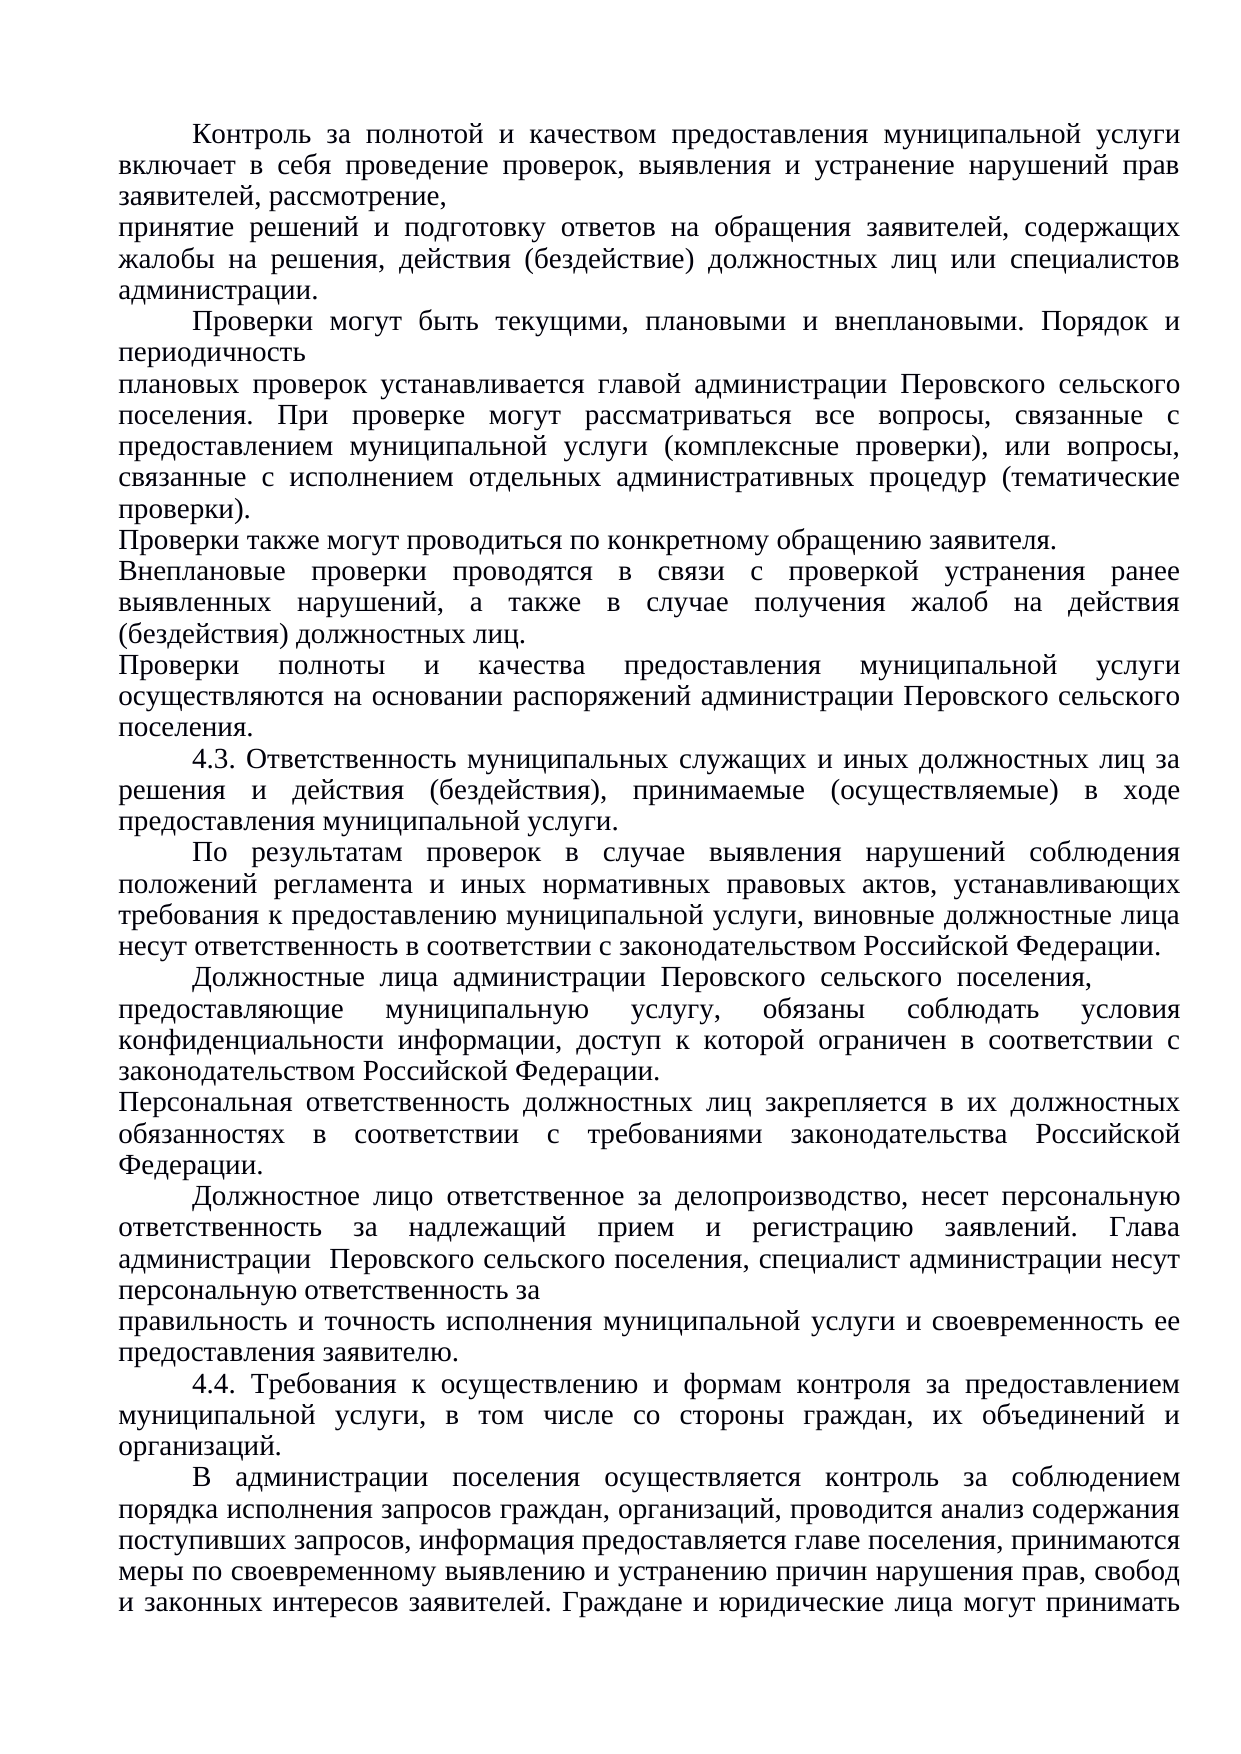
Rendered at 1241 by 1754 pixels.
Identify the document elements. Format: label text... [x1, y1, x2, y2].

text плановых проверок устанавливается главой администрации Перовского сельского поселения. При проверке могут рассматриваться все вопросы, связанные с предоставлением муниципальной услуги (комплексные проверки), или вопросы, связанные с исполнением отдельных административных процедур (тематические проверки). [118, 368, 1181, 524]
text Проверки также могут проводиться по конкретному обращению заявителя. [118, 524, 1181, 556]
text По результатам проверок в случае выявления нарушений соблюдения положений регламента и иных нормативных правовых актов, устанавливающих требования к предоставлению муниципальной услуги, виновные должностные лица несут ответственность в соответствии с законодательством Российской Федерации. [118, 837, 1181, 962]
text правильность и точность исполнения муниципальной услуги и своевременность ее предоставления заявителю. [118, 1306, 1181, 1368]
text 4.3. Ответственность муниципальных служащих и иных должностных лиц за решения и действия (бездействия), принимаемые (осуществляемые) в ходе предоставления муниципальной услуги. [118, 743, 1181, 837]
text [118, 1462, 1181, 1618]
text Контроль за полнотой и качеством предоставления муниципальной услуги включает в себя проведение проверок, выявления и устранение нарушений прав заявителей, рассмотрение, [118, 118, 1181, 212]
text 4.4. Требования к осуществлению и формам контроля за предоставлением муниципальной услуги, в том числе со стороны граждан, их объединений и организаций. [118, 1368, 1181, 1462]
text Должностные лица администрации Перовского сельского поселения, [118, 962, 1181, 993]
text Проверки могут быть текущими, плановыми и внеплановыми. Порядок и периодичность [118, 306, 1181, 368]
text Проверки полноты и качества предоставления муниципальной услуги осуществляются на основании распоряжений администрации Перовского сельского поселения. [118, 649, 1181, 743]
text Персональная ответственность должностных лиц закрепляется в их должностных обязанностях в соответствии с требованиями законодательства Российской Федерации. [118, 1087, 1181, 1181]
text Должностное лицо ответственное за делопроизводство, несет персональную ответственность за надлежащий прием и регистрацию заявлений. Глава администрации Перовского сельского поселения, специалист администрации несут персональную ответственность за [118, 1181, 1181, 1306]
text предоставляющие муниципальную услугу, обязаны соблюдать условия конфиденциальности информации, доступ к которой ограничен в соответствии с законодательством Российской Федерации. [118, 993, 1181, 1087]
text принятие решений и подготовку ответов на обращения заявителей, содержащих жалобы на решения, действия (бездействие) должностных лиц или специалистов администрации. [118, 212, 1181, 306]
text Внеплановые проверки проводятся в связи с проверкой устранения ранее выявленных нарушений, а также в случае получения жалоб на действия (бездействия) должностных лиц. [118, 556, 1181, 649]
